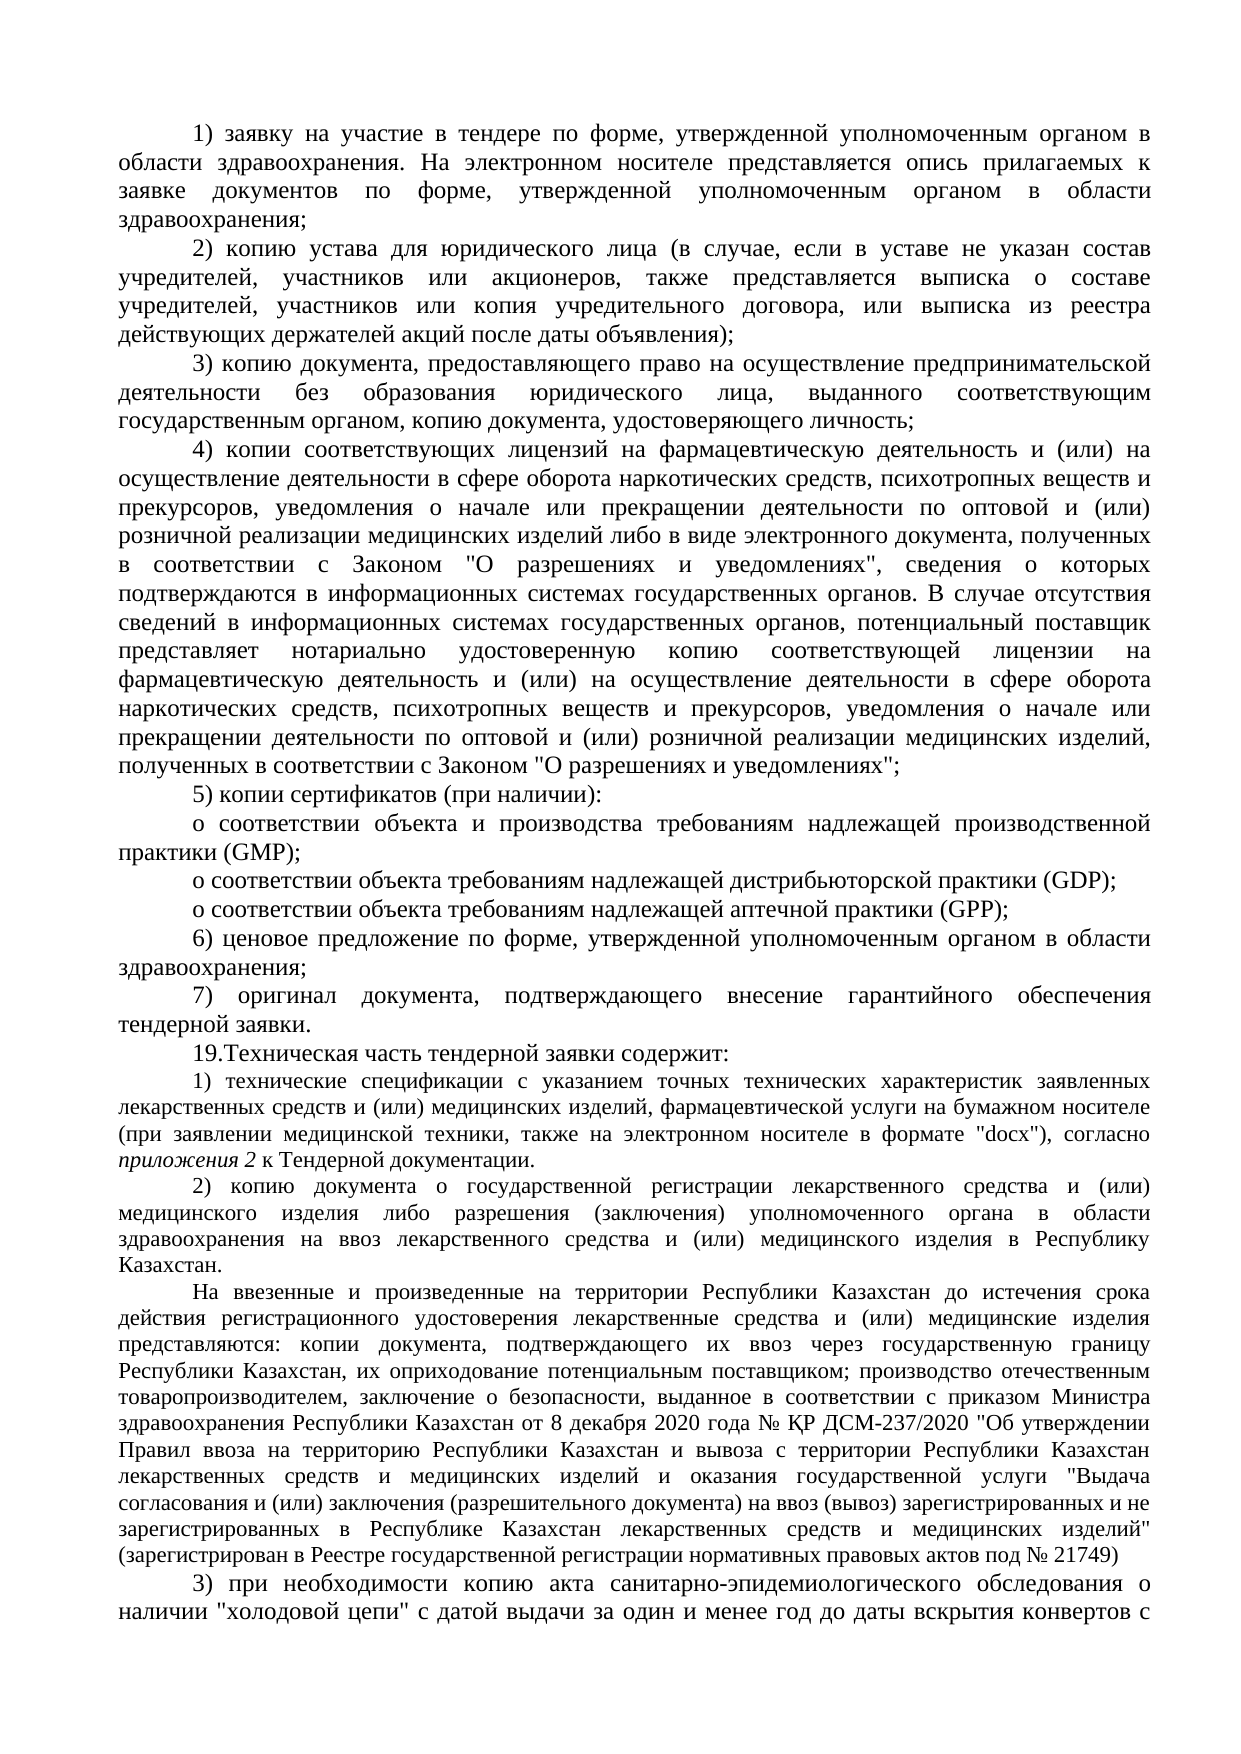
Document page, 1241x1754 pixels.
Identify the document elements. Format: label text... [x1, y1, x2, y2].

text 4) копии соответствующих лицензий на фармацевтическую деятельность и (или) на осуществление деятельности в сфере оборота наркотических средств, психотропных веществ и прекурсоров, уведомления о начале или прекращении деятельности по оптовой и (или) розничной реализации медицинских изделий либо в виде электронного документа, полученных в соответствии с Законом "О разрешениях и уведомлениях", сведения о которых подтверждаются в информационных системах государственных органов. В случае отсутствия сведений в информационных системах государственных органов, потенциальный поставщик представляет нотариально удостоверенную копию соответствующей лицензии на фармацевтическую деятельность и (или) на осуществление деятельности в сфере оборота наркотических средств, психотропных веществ и прекурсоров, уведомления о начале или прекращении деятельности по оптовой и (или) розничной реализации медицинских изделий, полученных в соответствии с Законом "О разрешениях и уведомлениях"; [118, 434, 1152, 779]
text 1) заявку на участие в тендере по форме, утвержденной уполномоченным органом в области здравоохранения. На электронном носителе представляется опись прилагаемых к заявке документов по форме, утвержденной уполномоченным органом в области здравоохранения; [118, 118, 1152, 233]
text 2) копию устава для юридического лица (в случае, если в уставе не указан состав учредителей, участников или акционеров, также представляется выписка о составе учредителей, участников или копия учредительного договора, или выписка из реестра действующих держателей акций после даты объявления); [118, 233, 1152, 348]
text 3) копию документа, предоставляющего право на осуществление предпринимательской деятельности без образования юридического лица, выданного соответствующим государственным органом, копию документа, удостоверяющего личность; [118, 348, 1152, 434]
text 1) технические спецификации с указанием точных технических характеристик заявленных лекарственных средств и (или) медицинских изделий, фармацевтической услуги на бумажном носителе (при заявлении медицинской техники, также на электронном носителе в формате "docx"), согласно приложения 2 к Тендерной документации. [118, 1067, 1152, 1172]
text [118, 1568, 1152, 1625]
text 2) копию документа о государственной регистрации лекарственного средства и (или) медицинского изделия либо разрешения (заключения) уполномоченного органа в области здравоохранения на ввоз лекарственного средства и (или) медицинского изделия в Республику Казахстан. [118, 1172, 1152, 1278]
text о соответствии объекта требованиям надлежащей аптечной практики (GPP); [118, 894, 1152, 923]
text На ввезенные и произведенные на территории Республики Казахстан до истечения срока действия регистрационного удостоверения лекарственные средства и (или) медицинские изделия представляются: копии документа, подтверждающего их ввоз через государственную границу Республики Казахстан, их оприходование потенциальным поставщиком; производство отечественным товаропроизводителем, заключение о безопасности, выданное в соответствии с приказом Министра здравоохранения Республики Казахстан от 8 декабря 2020 года № ҚР ДСМ-237/2020 "Об утверждении Правил ввоза на территорию Республики Казахстан и вывоза с территории Республики Казахстан лекарственных средств и медицинских изделий и оказания государственной услуги "Выдача согласования и (или) заключения (разрешительного документа) на ввоз (вывоз) зарегистрированных и не зарегистрированных в Республике Казахстан лекарственных средств и медицинских изделий" (зарегистрирован в Реестре государственной регистрации нормативных правовых актов под № 21749) [118, 1278, 1152, 1568]
text 7) оригинал документа, подтверждающего внесение гарантийного обеспечения тендерной заявки. [118, 981, 1152, 1038]
text о соответствии объекта требованиям надлежащей дистрибьюторской практики (GDP); [118, 866, 1152, 894]
text 6) ценовое предложение по форме, утвержденной уполномоченным органом в области здравоохранения; [118, 923, 1152, 981]
text о соответствии объекта и производства требованиям надлежащей производственной практики (GMP); [118, 808, 1152, 866]
text 19.Техническая часть тендерной заявки содержит: [118, 1038, 1152, 1067]
text 5) копии сертификатов (при наличии): [118, 779, 1152, 808]
